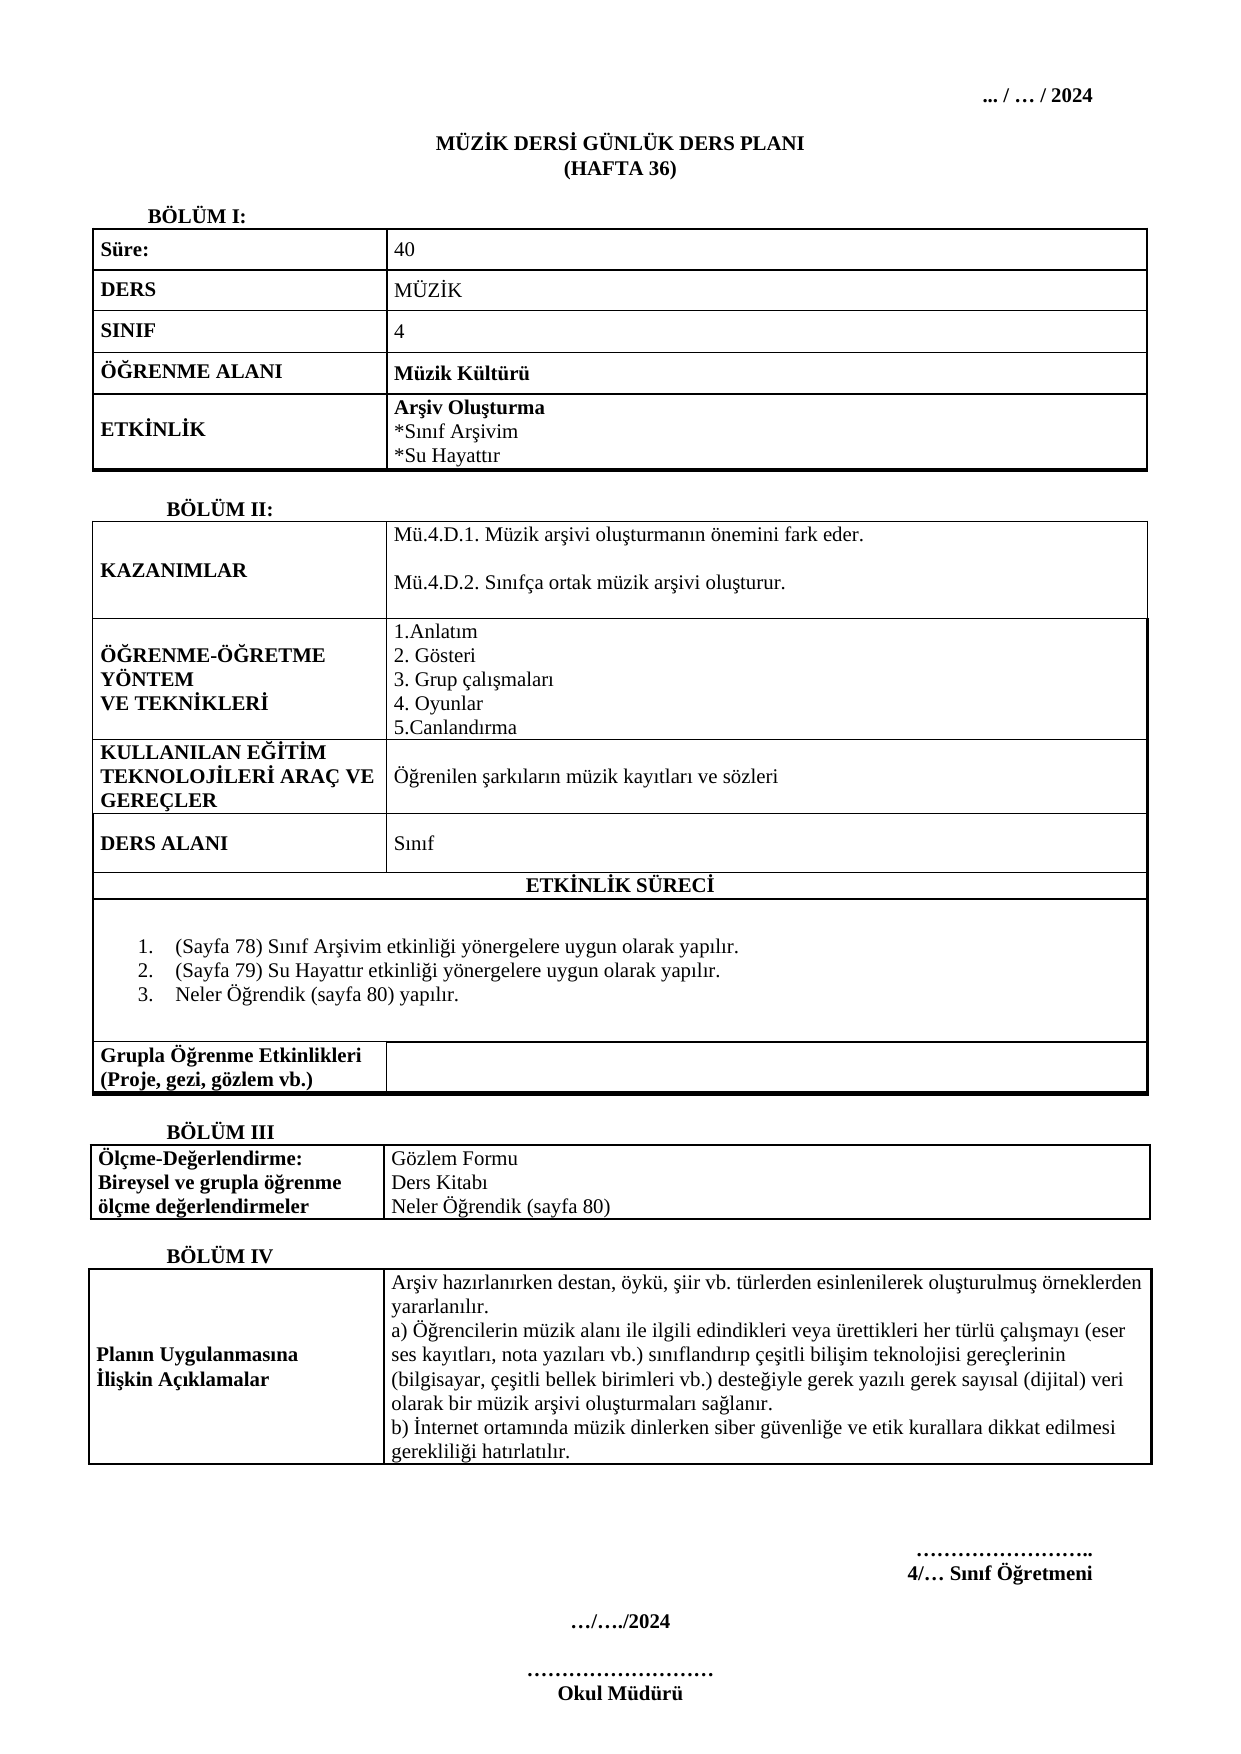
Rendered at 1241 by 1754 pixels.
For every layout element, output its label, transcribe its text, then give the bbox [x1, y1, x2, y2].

table_cell 4 [388, 311, 1146, 352]
table_cell DERS ALANI [94, 814, 386, 872]
text BÖLÜM II: [148, 496, 1093, 521]
text …/…./2024 [148, 1609, 1093, 1633]
subtitle BÖLÜM III [148, 1119, 1093, 1144]
table_cell KULLANILAN EĞİTİM TEKNOLOJİLERİ ARAÇ VE GEREÇLER [93, 740, 386, 812]
table_header Süre: [94, 230, 386, 269]
table_cell 1.Anlatım 2. Gösteri 3. Grup çalışmaları 4. Oyunlar 5.Canlandırma [387, 619, 1146, 739]
text ... / … / 2024 [148, 83, 1093, 107]
table_cell Arşiv Oluşturma *Sınıf Arşivim *Su Hayattır [388, 395, 1146, 468]
table_cell ÖĞRENME-ÖĞRETME YÖNTEM VE TEKNİKLERİ [93, 619, 386, 739]
table_cell Sınıf [387, 814, 1146, 872]
text …………………….. [148, 1537, 1093, 1561]
table_cell Müzik Kültürü [388, 353, 1146, 393]
table_cell SINIF [94, 311, 386, 352]
table_cell ÖĞRENME ALANI [94, 353, 386, 393]
table_cell MÜZİK [388, 271, 1146, 310]
text MÜZİK DERSİ GÜNLÜK DERS PLANI [148, 131, 1093, 155]
text 4/… Sınıf Öğretmeni [148, 1561, 1093, 1585]
table_cell ETKİNLİK SÜRECİ [94, 873, 1146, 897]
text Okul Müdürü [148, 1681, 1093, 1705]
table_cell DERS [94, 271, 386, 310]
table_cell ETKİNLİK [94, 395, 386, 468]
table_header Planın Uygulanmasına İlişkin Açıklamalar [90, 1270, 383, 1463]
table_header 40 [388, 230, 1146, 269]
subtitle BÖLÜM IV [148, 1244, 1093, 1268]
table_cell Öğrenilen şarkıların müzik kayıtları ve sözleri [387, 740, 1146, 812]
table_header Ölçme-Değerlendirme: Bireysel ve grupla öğrenme ölçme değerlendirmeler [92, 1146, 383, 1218]
text BÖLÜM I: [148, 203, 1093, 228]
table_header Mü.4.D.1. Müzik arşivi oluşturmanın önemini fark eder. Mü.4.D.2. Sınıfça ortak müzik arşivi oluşturur. [387, 522, 1147, 618]
text ……………………… [148, 1657, 1093, 1681]
table_cell [387, 1043, 1146, 1091]
table_header Arşiv hazırlanırken destan, öykü, şiir vb. türlerden esinlenilerek oluşturulmuş örneklerden yararlanılır. a) Öğrencilerin müzik alanı ile ilgili edindikleri veya ürettikleri her türlü çalışmayı (eser ses kayıtları, nota yazıları vb.) sınıflandırıp çeşitli bilişim teknolojisi gereçlerinin (bilgisayar, çeşitli bellek birimleri vb.) desteğiyle gerek yazılı gerek sayısal (dijital) veri olarak bir müzik arşivi oluşturmaları sağlanır. b) İnternet ortamında müzik dinlerken siber güvenliğe ve etik kurallara dikkat edilmesi gerekliliği hatırlatılır. [385, 1270, 1150, 1463]
table_header KAZANIMLAR [93, 522, 386, 618]
table_cell Grupla Öğrenme Etkinlikleri (Proje, gezi, gözlem vb.) [94, 1042, 386, 1091]
table_cell (Sayfa 78) Sınıf Arşivim etkinliği yönergelere uygun olarak yapılır. (Sayfa 79) Su Hayattır etkinliği yönergelere uygun olarak yapılır. Neler Öğrendik (sayfa 80) yapılır. [94, 900, 1146, 1041]
table_header Gözlem Formu Ders Kitabı Neler Öğrendik (sayfa 80) [385, 1146, 1149, 1218]
text (HAFTA 36) [148, 155, 1093, 179]
